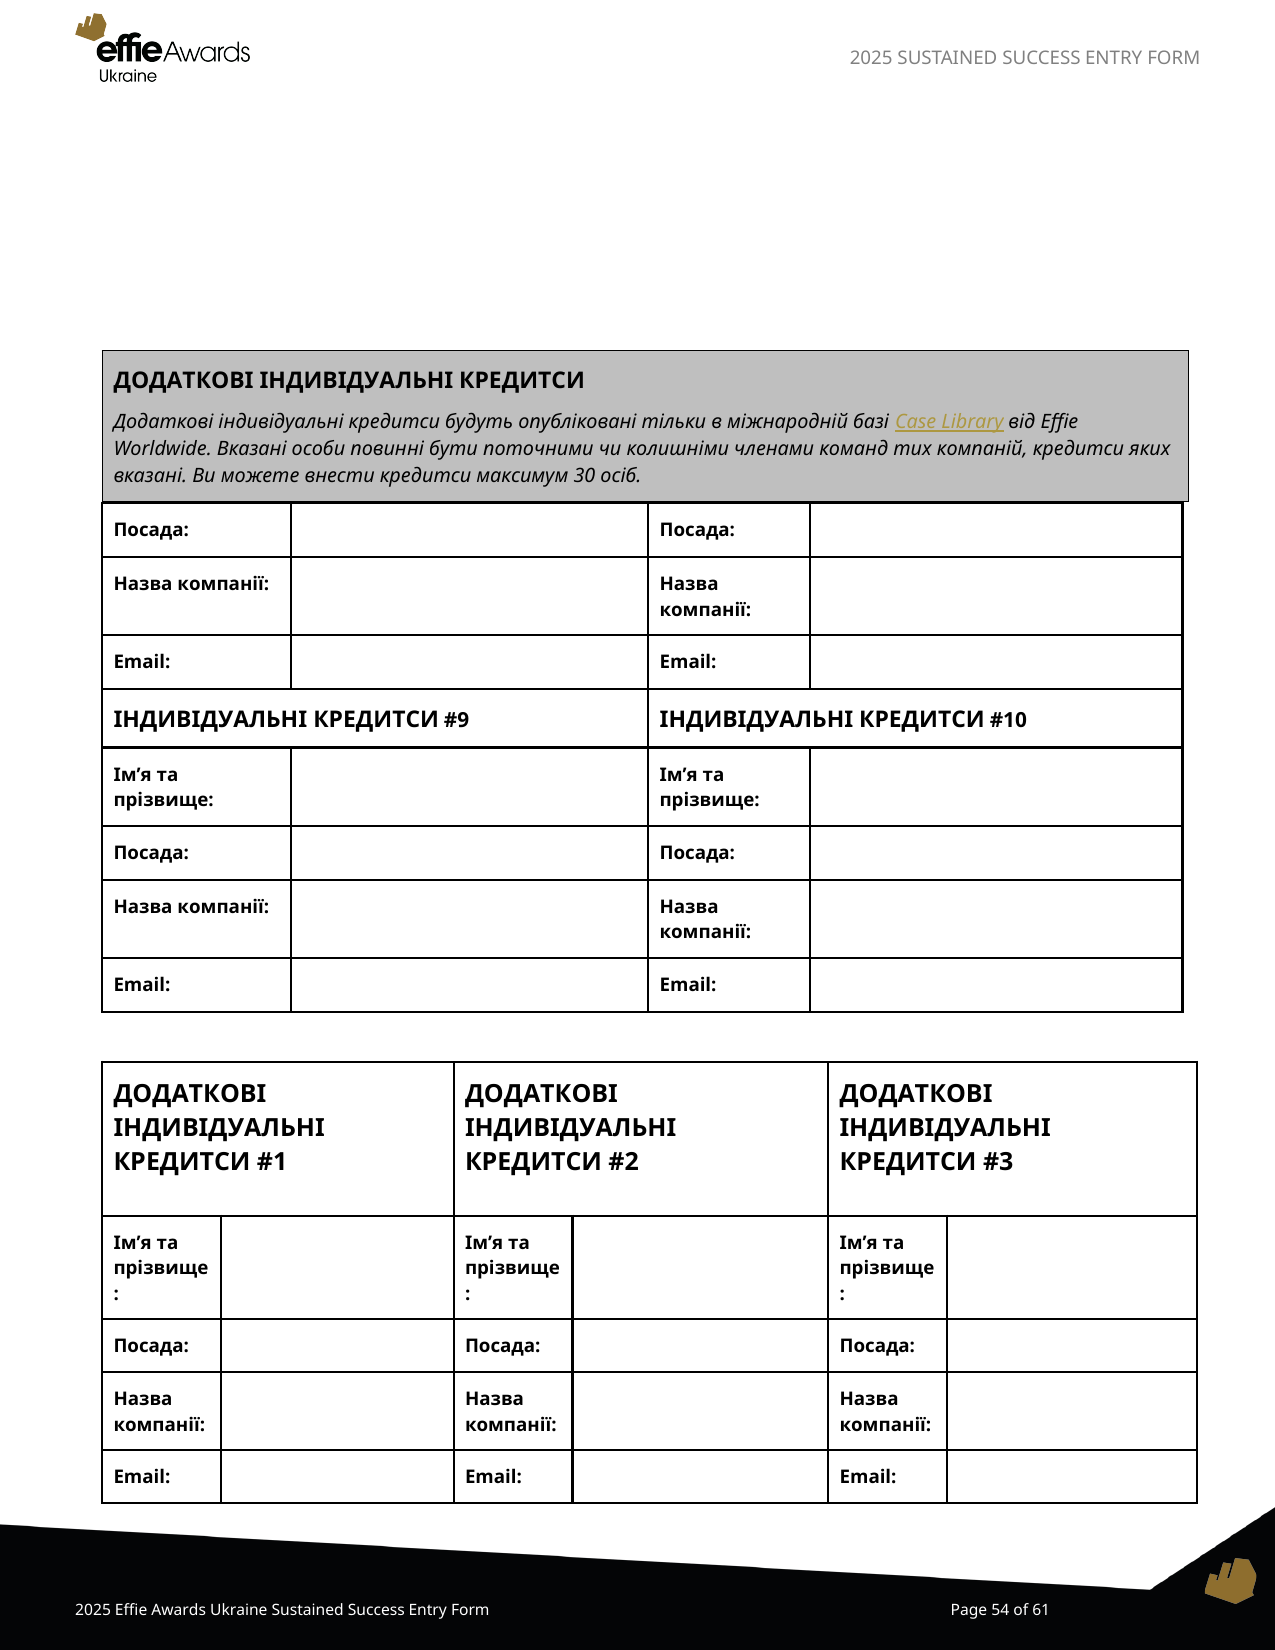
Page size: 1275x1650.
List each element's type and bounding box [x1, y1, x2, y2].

picture [75, 13, 250, 82]
table_cell [90, 281, 1200, 1504]
picture [0, 1507, 1275, 1650]
